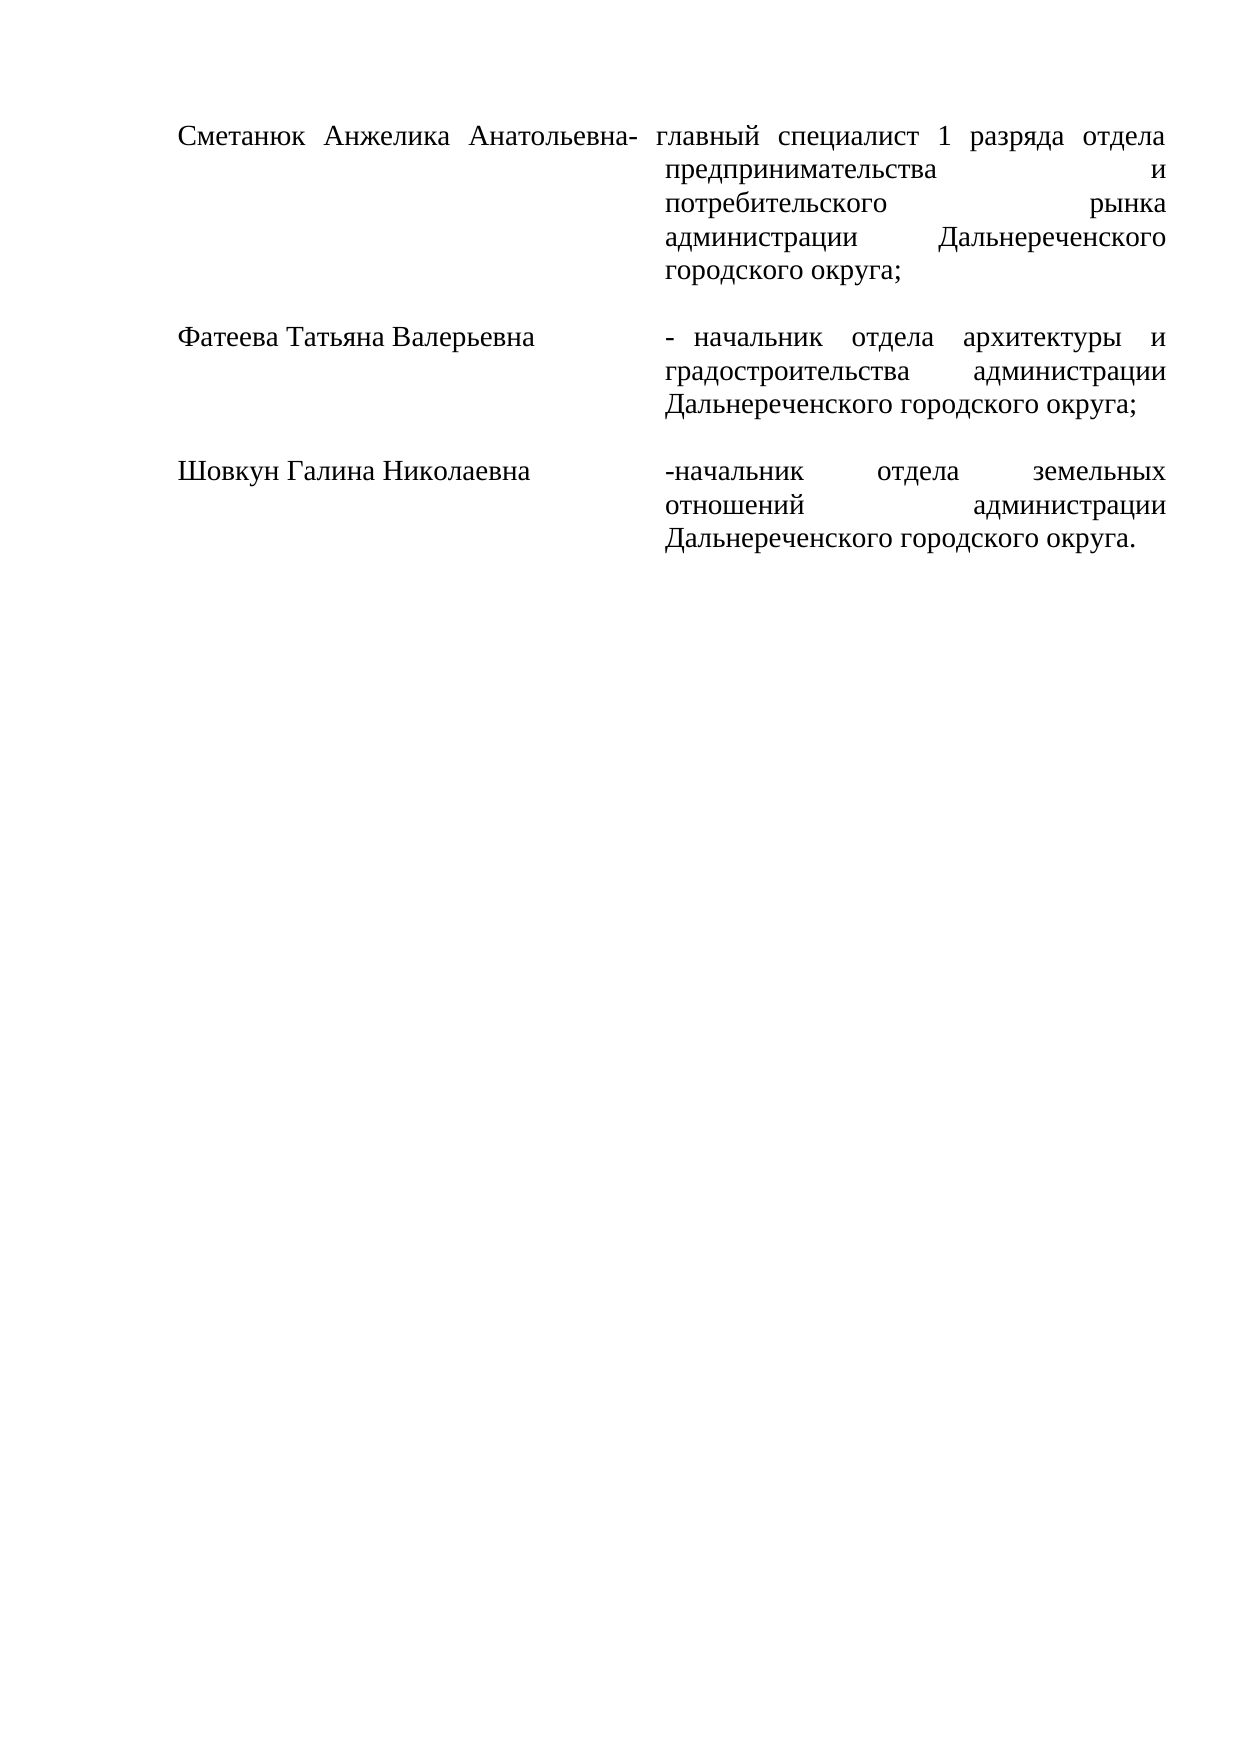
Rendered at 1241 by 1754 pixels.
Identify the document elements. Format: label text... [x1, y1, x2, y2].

text Сметанюк Анжелика Анатольевна- главный специалист 1 разряда отдела предпринимательства и потребительского рынка администрации Дальнереченского городского округа; [177, 118, 1166, 286]
text Фатеева Татьяна Валерьевна - начальник отдела архитектуры и градостроительства администрации Дальнереченского городского округа; [177, 319, 1166, 420]
text Шовкун Галина Николаевна -начальник отдела земельных отношений администрации Дальнереченского городского округа. [177, 453, 1166, 554]
